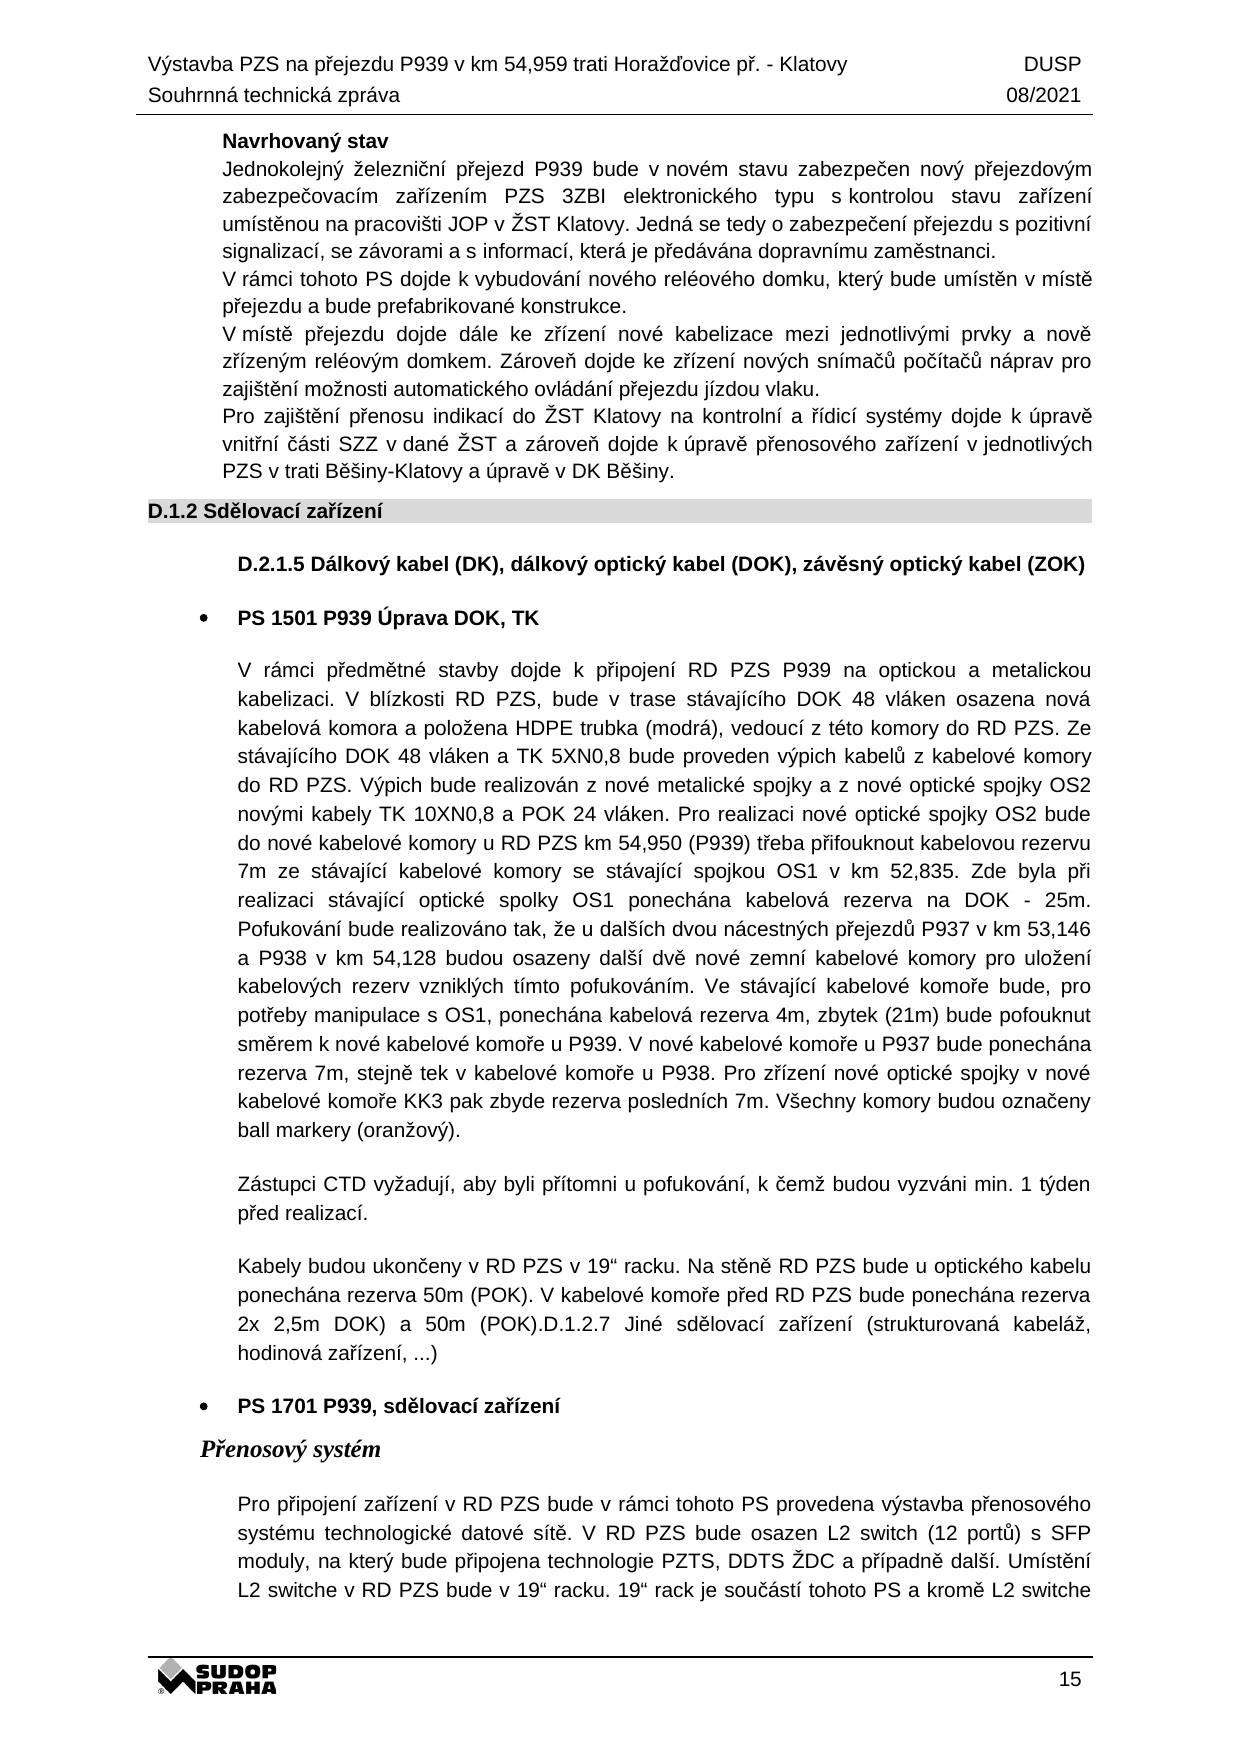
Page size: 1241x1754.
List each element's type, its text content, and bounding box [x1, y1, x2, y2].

list Navrhovaný stav [222, 129, 1092, 153]
list Pro zajištění přenosu indikací do ŽST Klatovy na kontrolní a řídicí systémy dojde k úpravě vnitřní části SZZ v dané ŽST a zároveň dojde k úpravě přenosového zařízení v jednotlivých PZS v trati Běšiny-Klatovy a úpravě v DK Běšiny. [222, 404, 1092, 483]
text Zástupci CTD vyžadují, aby byli přítomni u pofukování, k čemž budou vyzváni min. 1 týden před realizací. [237, 1172, 1092, 1224]
text V rámci předmětné stavby dojde k připojení RD PZS P939 na optickou a metalickou kabelizaci. V blízkosti RD PZS, bude v trase stávajícího DOK 48 vláken osazena nová kabelová komora a položena HDPE trubka (modrá), vedoucí z této komory do RD PZS. Ze stávajícího DOK 48 vláken a TK 5XN0,8 bude proveden výpich kabelů z kabelové komory do RD PZS. Výpich bude realizován z nové metalické spojky a z nové optické spojky OS2 novými kabely TK 10XN0,8 a POK 24 vláken. Pro realizaci nové optické spojky OS2 bude do nové kabelové komory u RD PZS km 54,950 (P939) třeba přifouknout kabelovou rezervu 7m ze stávající kabelové komory se stávající spojkou OS1 v km 52,835. Zde byla při realizaci stávající optické spolky OS1 ponechána kabelová rezerva na DOK - 25m. Pofukování bude realizováno tak, že u dalších dvou nácestných přejezdů P937 v km 53,146 a P938 v km 54,128 budou osazeny další dvě nové zemní kabelové komory pro uložení kabelových rezerv vzniklých tímto pofukováním. Ve stávající kabelové komoře bude, pro potřeby manipulace s OS1, ponechána kabelová rezerva 4m, zbytek (21m) bude pofouknut směrem k nové kabelové komoře u P939. V nové kabelové komoře u P937 bude ponechána rezerva 7m, stejně tek v kabelové komoře u P938. Pro zřízení nové optické spojky v nové kabelové komoře KK3 pak zbyde rezerva posledních 7m. Všechny komory budou označeny ball markery (oranžový). [237, 658, 1092, 1142]
list PS 1501 P939 Úprava DOK, TK [200, 606, 1092, 629]
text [237, 1492, 1092, 1602]
text Přenosový systém [200, 1434, 1092, 1463]
picture [158, 1658, 277, 1694]
text Kabely budou ukončeny v RD PZS v 19“ racku. Na stěně RD PZS bude u optického kabelu ponechána rezerva 50m (POK). V kabelové komoře před RD PZS bude ponechána rezerva 2x 2,5m DOK) a 50m (POK).D.1.2.7 Jiné sdělovací zařízení (strukturovaná kabeláž, hodinová zařízení, ...) [237, 1254, 1092, 1364]
text D.1.2 Sdělovací zařízení [148, 499, 1092, 523]
list Jednokolejný železniční přejezd P939 bude v novém stavu zabezpečen nový přejezdovým zabezpečovacím zařízením PZS 3ZBI elektronického typu s kontrolou stavu zařízení umístěnou na pracovišti JOP v ŽST Klatovy. Jedná se tedy o zabezpečení přejezdu s pozitivní signalizací, se závorami a s informací, která je předávána dopravnímu zaměstnanci. [222, 157, 1092, 263]
list V rámci tohoto PS dojde k vybudování nového reléového domku, který bude umístěn v místě přejezdu a bude prefabrikované konstrukce. [222, 267, 1092, 318]
text D.2.1.5 Dálkový kabel (DK), dálkový optický kabel (DOK), závěsný optický kabel (ZOK) [237, 552, 1092, 576]
list PS 1701 P939, sdělovací zařízení [200, 1394, 1092, 1418]
list V místě přejezdu dojde dále ke zřízení nové kabelizace mezi jednotlivými prvky a nově zřízeným reléovým domkem. Zároveň dojde ke zřízení nových snímačů počítačů náprav pro zajištění možnosti automatického ovládání přejezdu jízdou vlaku. [222, 322, 1092, 401]
